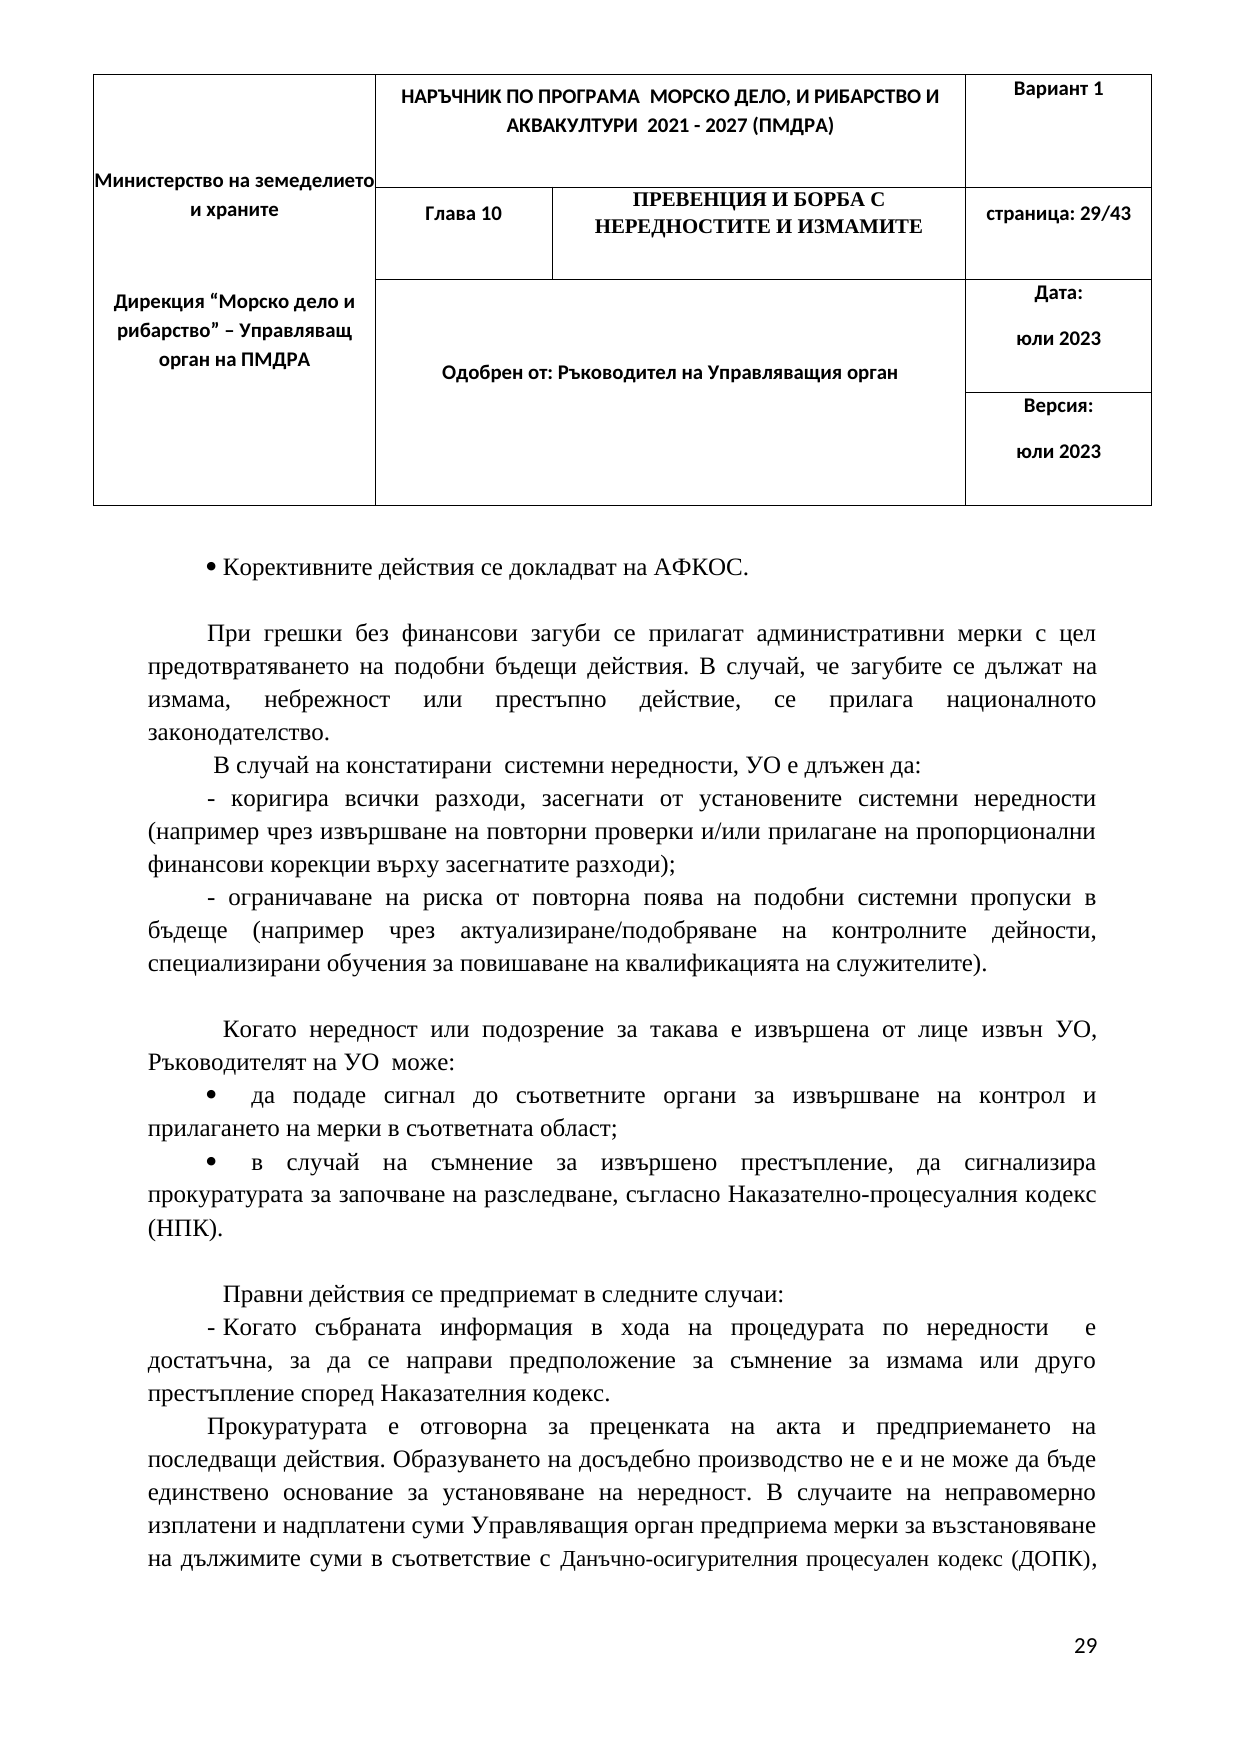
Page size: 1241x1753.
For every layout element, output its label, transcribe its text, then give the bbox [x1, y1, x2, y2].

text В случай на констатирани системни нередности, УО е длъжен да: [148, 750, 1097, 779]
list да подаде сигнал до съответните органи за извършване на контрол и прилагането на мерки в съответната област; [148, 1081, 1097, 1142]
text - ограничаване на риска от повторна поява на подобни системни пропуски в бъдеще (например чрез актуализиране/подобряване на контролните дейности, специализирани обучения за повишаване на квалификацията на служителите). [148, 882, 1097, 977]
list Корективните действия се докладват на АФКОС. [148, 552, 1097, 581]
text При грешки без финансови загуби се прилагат административни мерки с цел предотвратяването на подобни бъдещи действия. В случай, че загубите се дължат на измама, небрежност или престъпно действие, се прилага националното законодателство. [148, 618, 1097, 746]
text Когато нередност или подозрение за такава е извършена от лице извън УО, Ръководителят на УО може: [148, 1014, 1097, 1076]
text Правни действия се предприемат в следните случаи: [148, 1279, 1097, 1307]
text Прокуратурата е отговорна за преценката на акта и предприемането на последващи действия. Образуването на досъдебно производство не е и не може да бъде единствено основание за установяване на нередност. В случаите на неправомерно изплатени и надплатени суми Управляващия орган предприема мерки за възстановяване на дължимите суми в съответствие с Данъчно-осигурителния процесуален кодекс (ДОПК), ЗУСЕФСУ и относимата към съответното вземане подзаконова нормативна уредба. Процедурите включват: [148, 1411, 1097, 1572]
text - коригира всички разходи, засегнати от установените системни нередности (например чрез извършване на повторни проверки и/или прилагане на пропорционални финансови корекции върху засегнатите разходи); [148, 783, 1097, 878]
list в случай на съмнение за извършено престъпление, да сигнализира прокуратурата за започване на разследване, съгласно Наказателно-процесуалния кодекс (НПК). [148, 1147, 1097, 1241]
text - Когато събраната информация в хода на процедурата по нередности е достатъчна, за да се направи предположение за съмнение за измама или друго престъпление според Наказателния кодекс. [148, 1312, 1097, 1406]
